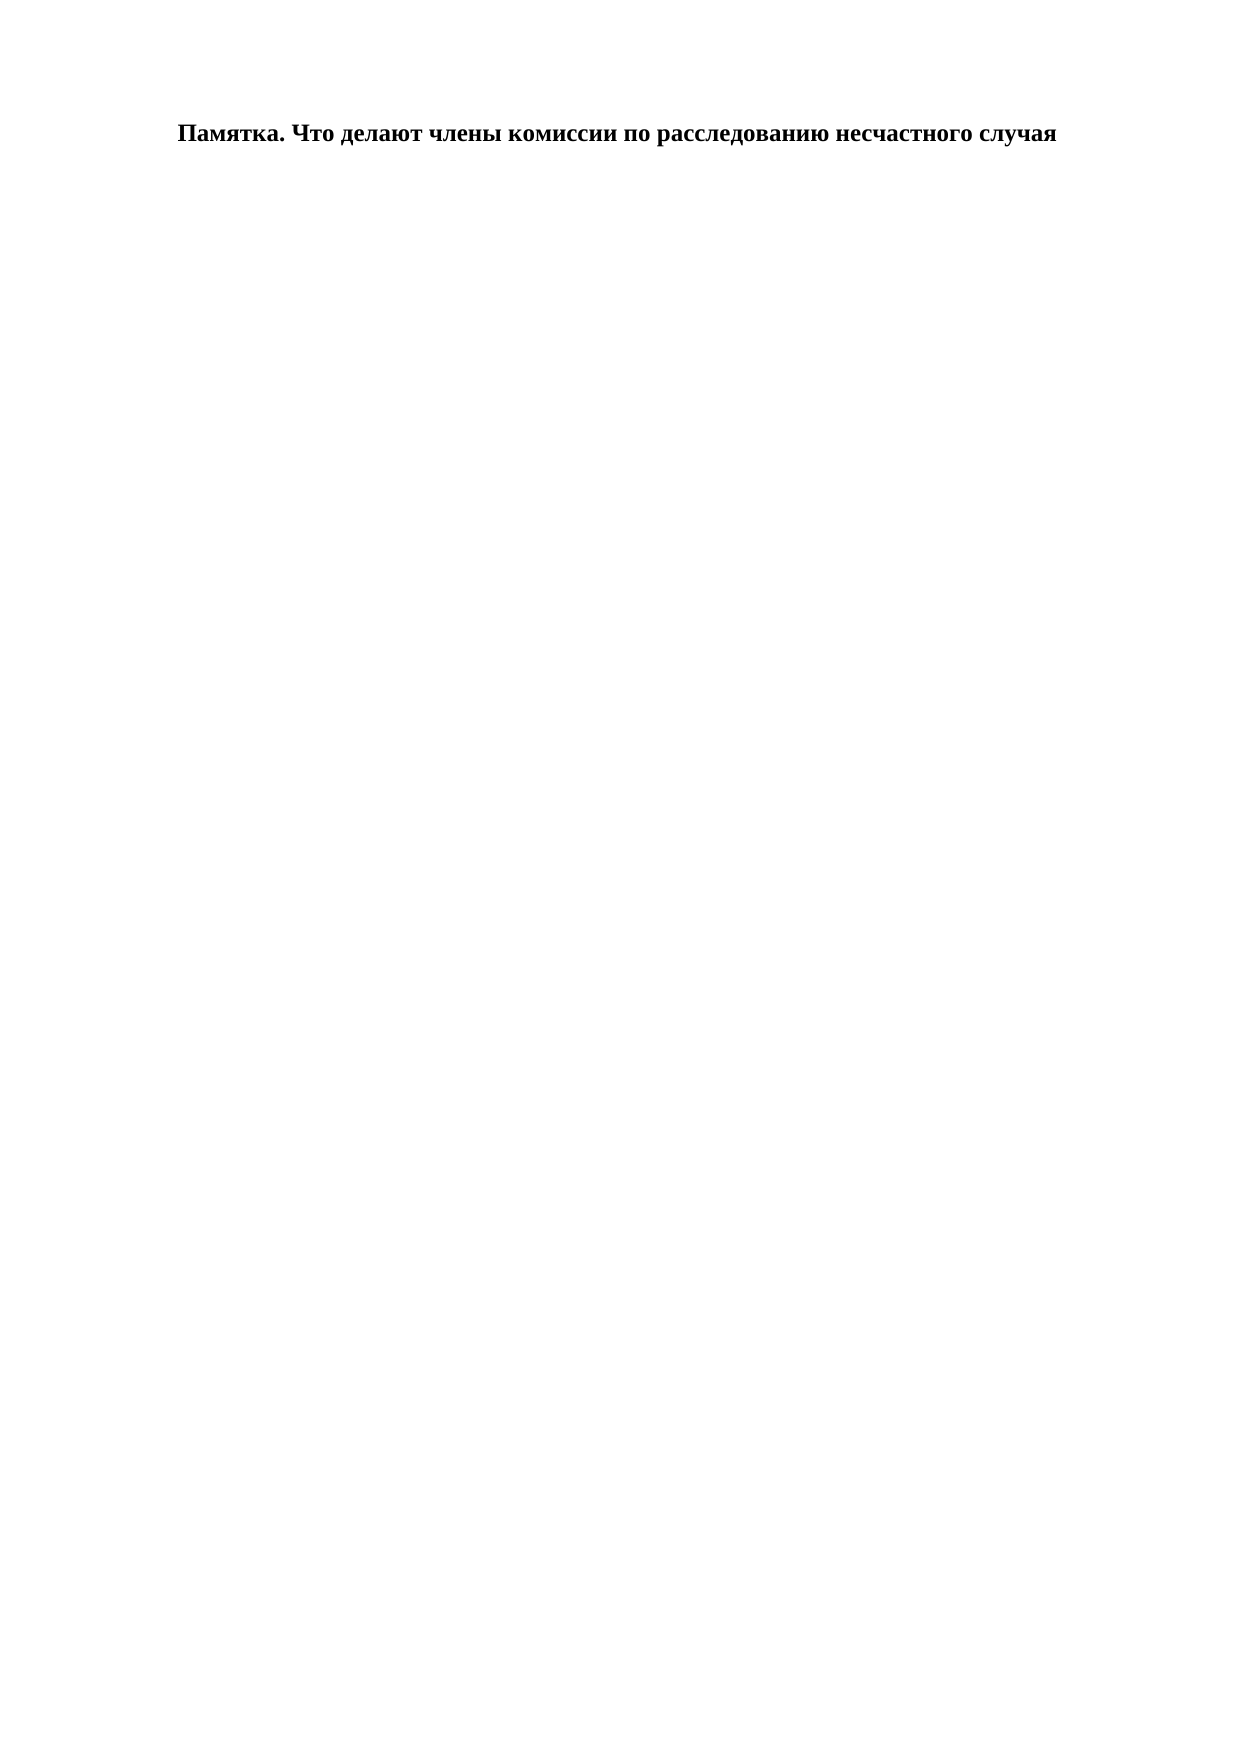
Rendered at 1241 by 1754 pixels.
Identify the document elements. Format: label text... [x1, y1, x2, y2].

text Памятка. Что делают члены комиссии по расследованию несчастного случая [177, 118, 1152, 147]
